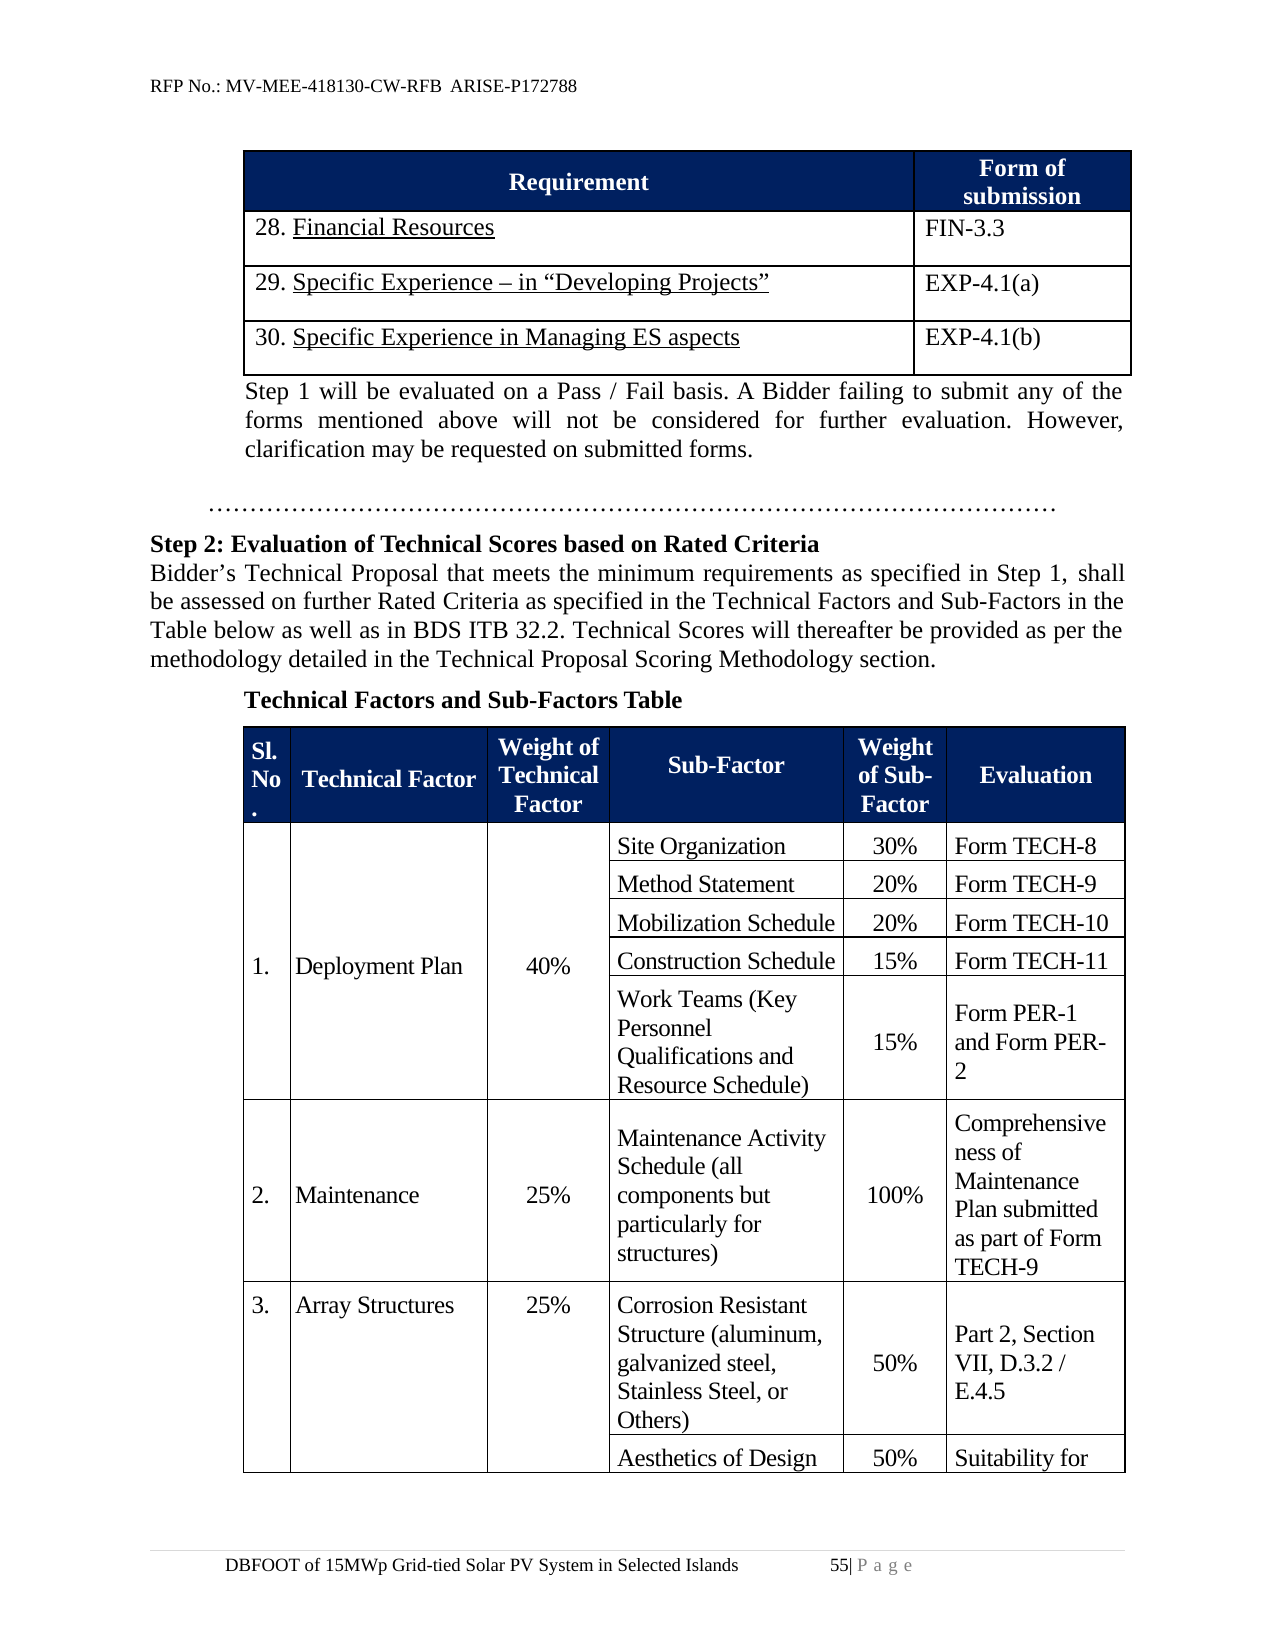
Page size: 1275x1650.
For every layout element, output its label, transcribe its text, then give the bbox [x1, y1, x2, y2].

table_cell 20% [844, 861, 946, 898]
table_cell Maintenance Activity Schedule (all components but particularly for structures) [610, 1100, 843, 1281]
table_cell Mobilization Schedule [610, 899, 843, 936]
table_header Sub-Factor [610, 728, 843, 822]
text ………………………………………………………………………………………… [207, 488, 1125, 516]
table_cell Financial Resources [245, 212, 913, 265]
table_cell Construction Schedule [610, 938, 843, 974]
table_cell 30% [844, 823, 946, 860]
table_cell EXP-4.1(b) [915, 322, 1130, 374]
table_cell Form PER-1 and Form PER-2 [947, 976, 1124, 1099]
table_cell 50% [844, 1435, 946, 1472]
table_cell Form TECH-11 [947, 938, 1124, 974]
table_cell Work Teams (Key Personnel Qualifications and Resource Schedule) [610, 976, 843, 1099]
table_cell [947, 1435, 1124, 1472]
table_cell Maintenance [291, 1100, 487, 1281]
table_cell Specific Experience – in “Developing Projects” [245, 267, 913, 319]
table_cell Corrosion Resistant Structure (aluminum, galvanized steel, Stainless Steel, or Others) [610, 1282, 843, 1434]
table_cell Aesthetics of Design [610, 1435, 843, 1472]
table_cell 40% [488, 823, 609, 1099]
table_header Evaluation [947, 728, 1124, 822]
table_cell Deployment Plan [291, 823, 487, 1099]
table_cell 15% [844, 976, 946, 1099]
table_cell Array Structures [291, 1282, 487, 1472]
table_header Weight of Sub-Factor [844, 728, 946, 822]
table_cell [244, 1100, 290, 1281]
table_cell Method Statement [610, 861, 843, 898]
text Step 2: Evaluation of Technical Scores based on Rated Criteria [150, 529, 1125, 558]
table_header Sl. No. [244, 728, 290, 822]
table_cell 20% [844, 899, 946, 936]
table_header Technical Factor [291, 728, 487, 822]
table_cell [244, 823, 290, 1099]
table_cell Form TECH-10 [947, 899, 1124, 936]
table_header Weight of Technical Factor [488, 728, 609, 822]
table_cell 25% [488, 1100, 609, 1281]
table_header Form of submission [915, 152, 1130, 210]
table_cell [244, 1282, 290, 1472]
table_header Requirement [245, 152, 913, 210]
table_cell 15% [844, 938, 946, 974]
table_cell EXP-4.1(a) [915, 267, 1130, 319]
list Step 1 will be evaluated on a Pass / Fail basis. A Bidder failing to submit any of the forms mentioned above will not be considered for further evaluation. However, clarification may be requested on submitted forms. [244, 376, 1125, 463]
table_cell 100% [844, 1100, 946, 1281]
text Bidder’s Technical Proposal that meets the minimum requirements as specified in Step 1, shall be assessed on further Rated Criteria as specified in the Technical Factors and Sub-Factors in the Table below as well as in BDS ITB 32.2. Technical Scores will thereafter be provided as per the methodology detailed in the Technical Proposal Scoring Methodology section. [150, 558, 1125, 673]
table_cell Part 2, Section VII, D.3.2 / E.4.5 [947, 1282, 1124, 1434]
table_cell Form TECH-9 [947, 861, 1124, 898]
table_cell Specific Experience in Managing ES aspects [245, 322, 913, 374]
table_cell Comprehensiveness of Maintenance Plan submitted as part of Form TECH-9 [947, 1100, 1124, 1281]
table_cell 50% [844, 1282, 946, 1434]
table_cell FIN-3.3 [915, 212, 1130, 265]
table_cell Form TECH-8 [947, 823, 1124, 860]
table_cell 25% [488, 1282, 609, 1472]
table_cell Site Organization [610, 823, 843, 860]
text Technical Factors and Sub-Factors Table [244, 685, 1125, 714]
